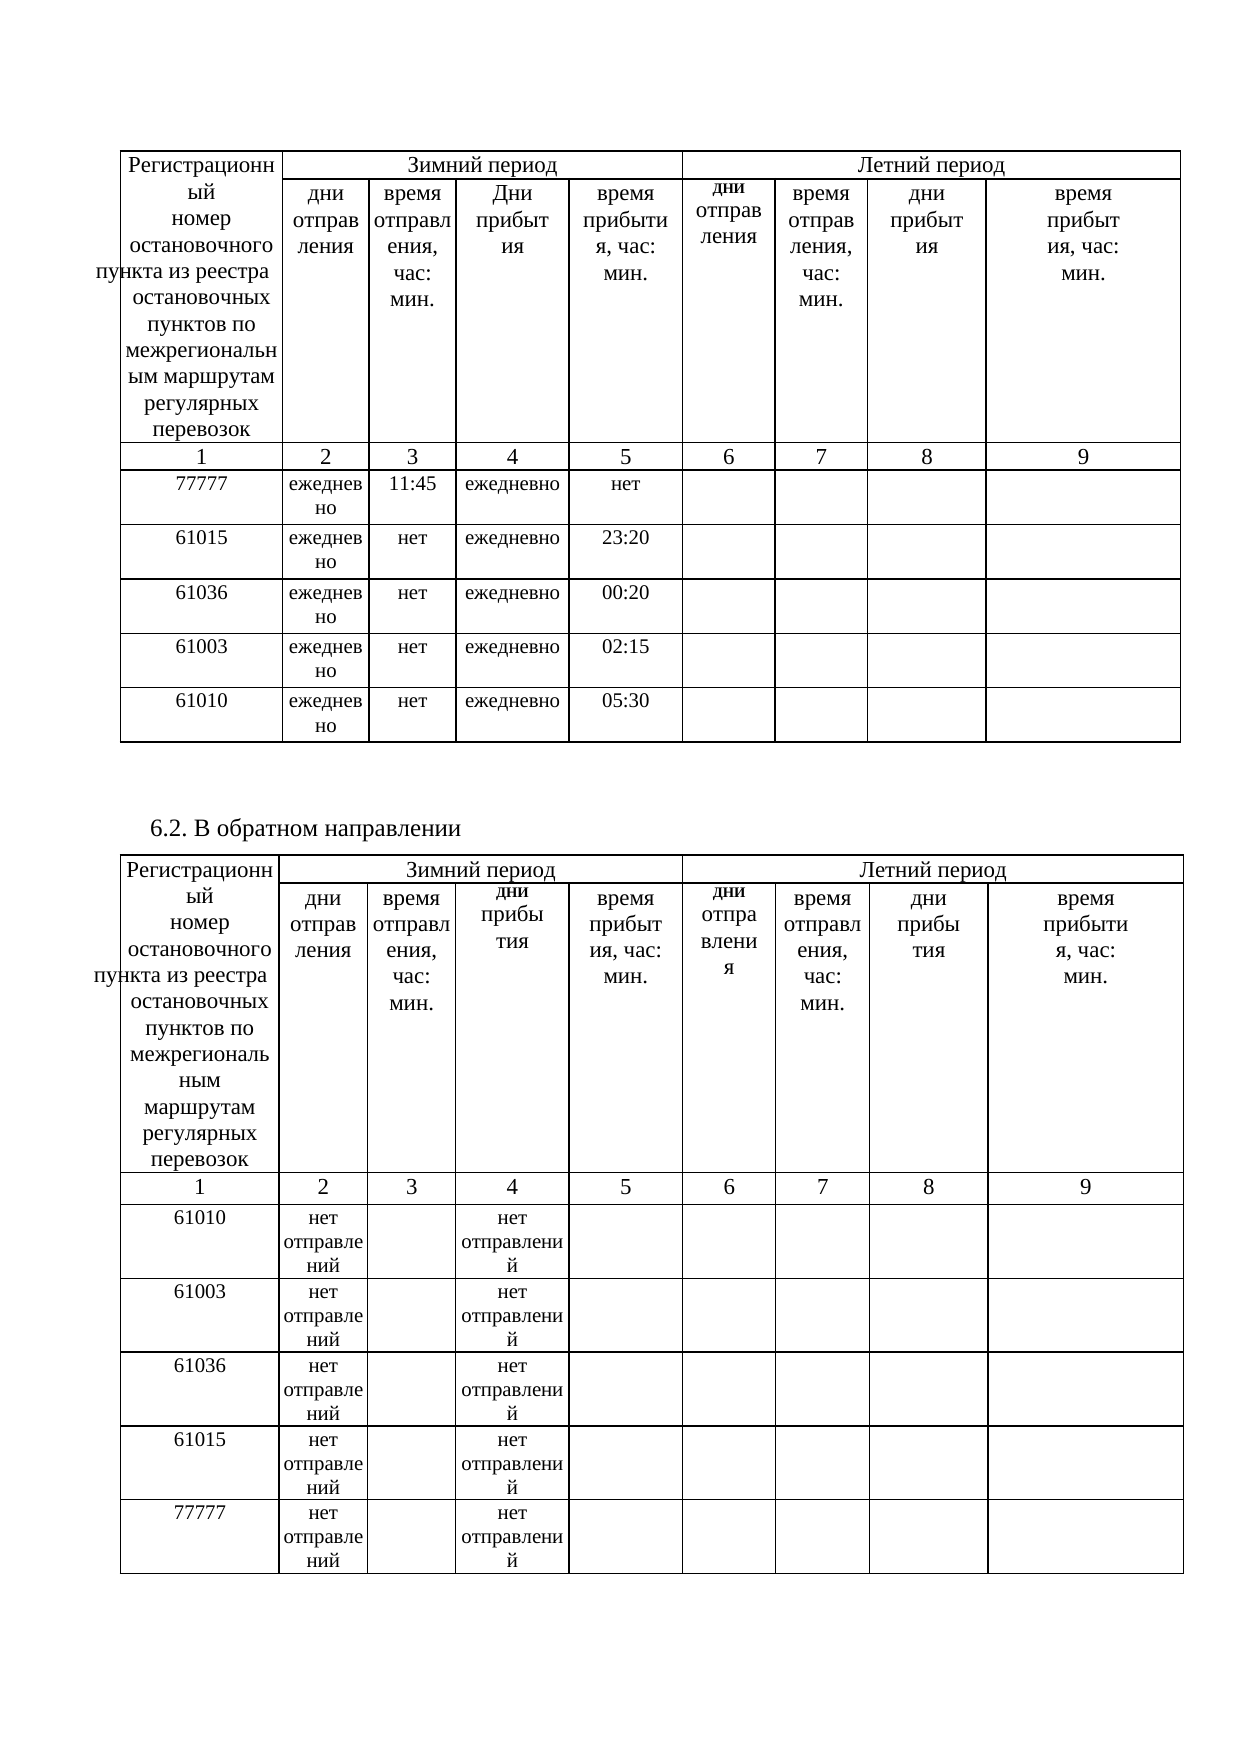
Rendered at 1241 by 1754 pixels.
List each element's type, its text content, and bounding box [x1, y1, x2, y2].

table_cell дни прибы тия [870, 884, 987, 1172]
table_cell дни отправ ления [280, 884, 367, 1172]
table_cell 6 [683, 443, 774, 469]
table_cell [570, 1279, 682, 1351]
table_cell [683, 1427, 775, 1499]
table_cell [776, 1353, 869, 1425]
table_cell нет отправлений [280, 1279, 367, 1351]
table_cell ежедневно [457, 634, 568, 687]
table_cell ежедневно [283, 525, 368, 578]
table_cell нет отправлений [456, 1500, 568, 1572]
table_cell 61036 [121, 1353, 278, 1425]
table_cell 5 [570, 1173, 682, 1204]
table_cell [368, 1353, 455, 1425]
table_cell [683, 1279, 775, 1351]
table_cell [368, 1279, 455, 1351]
table_cell 61010 [121, 688, 282, 741]
table_cell нет отправлений [280, 1353, 367, 1425]
table_cell [683, 688, 774, 741]
table_cell нет отправлений [456, 1279, 568, 1351]
table_cell 3 [370, 443, 455, 469]
table_cell Дни прибыт ия [457, 180, 568, 441]
table_cell 9 [989, 1173, 1183, 1204]
table_cell 61036 [121, 580, 282, 632]
table_cell нет отправлений [456, 1205, 568, 1277]
table_cell [683, 1353, 775, 1425]
table_cell ежедневно [457, 525, 568, 578]
table_cell 77777 [121, 471, 282, 524]
text 6.2. В обратном направлении [150, 813, 1090, 842]
table_cell [776, 471, 867, 524]
table_cell [368, 1500, 455, 1572]
table_cell [683, 525, 774, 578]
table_cell 61015 [121, 525, 282, 578]
table_cell 4 [456, 1173, 568, 1204]
table_cell 23:20 [570, 525, 682, 578]
table_cell нет отправлений [456, 1427, 568, 1499]
table_cell [570, 1205, 682, 1277]
table_cell [368, 1205, 455, 1277]
table_cell 1 [121, 443, 282, 469]
table_cell [987, 688, 1180, 741]
table_cell нет [370, 688, 455, 741]
table_cell [868, 634, 985, 687]
table_cell [776, 1205, 869, 1277]
table_cell [683, 634, 774, 687]
table_cell время отправ ления, час: мин. [776, 180, 867, 441]
table_cell нет отправлений [280, 1205, 367, 1277]
table_cell [987, 471, 1180, 524]
table_header Летний период [683, 152, 1180, 178]
table_cell 00:20 [570, 580, 682, 632]
table_cell ежедневно [457, 688, 568, 741]
table_cell 8 [868, 443, 985, 469]
table_cell 8 [870, 1173, 987, 1204]
table_cell ДНИ отправ ления [683, 180, 774, 441]
table_cell 77777 [121, 1500, 278, 1572]
table_cell время отправл ения, час: мин. [370, 180, 455, 441]
table_cell [870, 1500, 987, 1572]
table_cell 61010 [121, 1205, 278, 1277]
table_cell 61003 [121, 1279, 278, 1351]
table_header Зимний период [283, 152, 682, 178]
table_cell 7 [776, 443, 867, 469]
table_cell 6 [683, 1173, 775, 1204]
table_cell [683, 471, 774, 524]
table_cell 05:30 [570, 688, 682, 741]
table_cell нет [370, 525, 455, 578]
table_cell 9 [987, 443, 1180, 469]
table_cell [870, 1353, 987, 1425]
table_cell 2 [283, 443, 368, 469]
table_cell [683, 1500, 775, 1572]
table_cell [776, 1427, 869, 1499]
table_cell [570, 1353, 682, 1425]
table_cell [989, 1353, 1183, 1425]
table_cell ежедневно [457, 471, 568, 524]
table_cell 02:15 [570, 634, 682, 687]
table_cell 3 [368, 1173, 455, 1204]
table_cell ежедневно [283, 580, 368, 632]
table_cell [870, 1427, 987, 1499]
table_cell нет [370, 580, 455, 632]
table_cell [868, 525, 985, 578]
table_cell [683, 580, 774, 632]
table_header Летний период [683, 856, 1183, 882]
table_cell ежедневно [283, 471, 368, 524]
table_cell 4 [457, 443, 568, 469]
table_cell [776, 525, 867, 578]
table_cell ежедневно [457, 580, 568, 632]
table_cell [987, 525, 1180, 578]
table_cell [868, 471, 985, 524]
table_cell ДНИ отпра влени я [683, 884, 775, 1172]
table_cell [987, 580, 1180, 632]
table_cell [776, 1500, 869, 1572]
table_cell нет отправлений [456, 1353, 568, 1425]
table_header Зимний период [280, 856, 682, 882]
table_cell [683, 1205, 775, 1277]
table_cell [868, 580, 985, 632]
table_cell время прибыт ия, час: мин. [987, 180, 1180, 441]
table_cell [868, 688, 985, 741]
table_cell [987, 634, 1180, 687]
table_cell дни прибыт ия [868, 180, 985, 441]
table_cell [776, 634, 867, 687]
table_cell 1 [121, 1173, 278, 1204]
table_cell [989, 1205, 1183, 1277]
table_header Регистрационный номер остановочного пункта из реестра остановочных пунктов по межрегиональным маршрутам регулярных перевозок [121, 856, 278, 1172]
table_cell нет [370, 634, 455, 687]
table_cell [570, 1427, 682, 1499]
table_cell [570, 1500, 682, 1572]
table_cell ДНИ прибы тия [456, 884, 568, 1172]
table_cell [870, 1205, 987, 1277]
table_cell 5 [570, 443, 682, 469]
table_cell 7 [776, 1173, 869, 1204]
table_header Регистрационный номер остановочного пункта из реестра остановочных пунктов по межрегиональным маршрутам регулярных перевозок [121, 152, 282, 441]
table_cell время отправл ения, час: мин. [368, 884, 455, 1172]
table_cell дни отправ ления [283, 180, 368, 441]
table_cell [989, 1279, 1183, 1351]
table_cell время прибыт ия, час: мин. [570, 884, 682, 1172]
table_cell [776, 580, 867, 632]
table_cell нет [570, 471, 682, 524]
table_cell [776, 688, 867, 741]
table_cell [989, 1500, 1183, 1572]
table_cell [870, 1279, 987, 1351]
table_cell [368, 1427, 455, 1499]
table_cell время прибыти я, час: мин. [570, 180, 682, 441]
table_cell нет отправлений [280, 1500, 367, 1572]
table_cell [776, 1279, 869, 1351]
table_cell ежедневно [283, 634, 368, 687]
table_cell 61015 [121, 1427, 278, 1499]
table_cell 2 [280, 1173, 367, 1204]
table_cell нет отправлений [280, 1427, 367, 1499]
table_cell 11:45 [370, 471, 455, 524]
table_cell [989, 1427, 1183, 1499]
table_cell 61003 [121, 634, 282, 687]
table_cell время прибыти я, час: мин. [989, 884, 1183, 1172]
table_cell время отправл ения, час: мин. [776, 884, 869, 1172]
table_cell ежедневно [283, 688, 368, 741]
